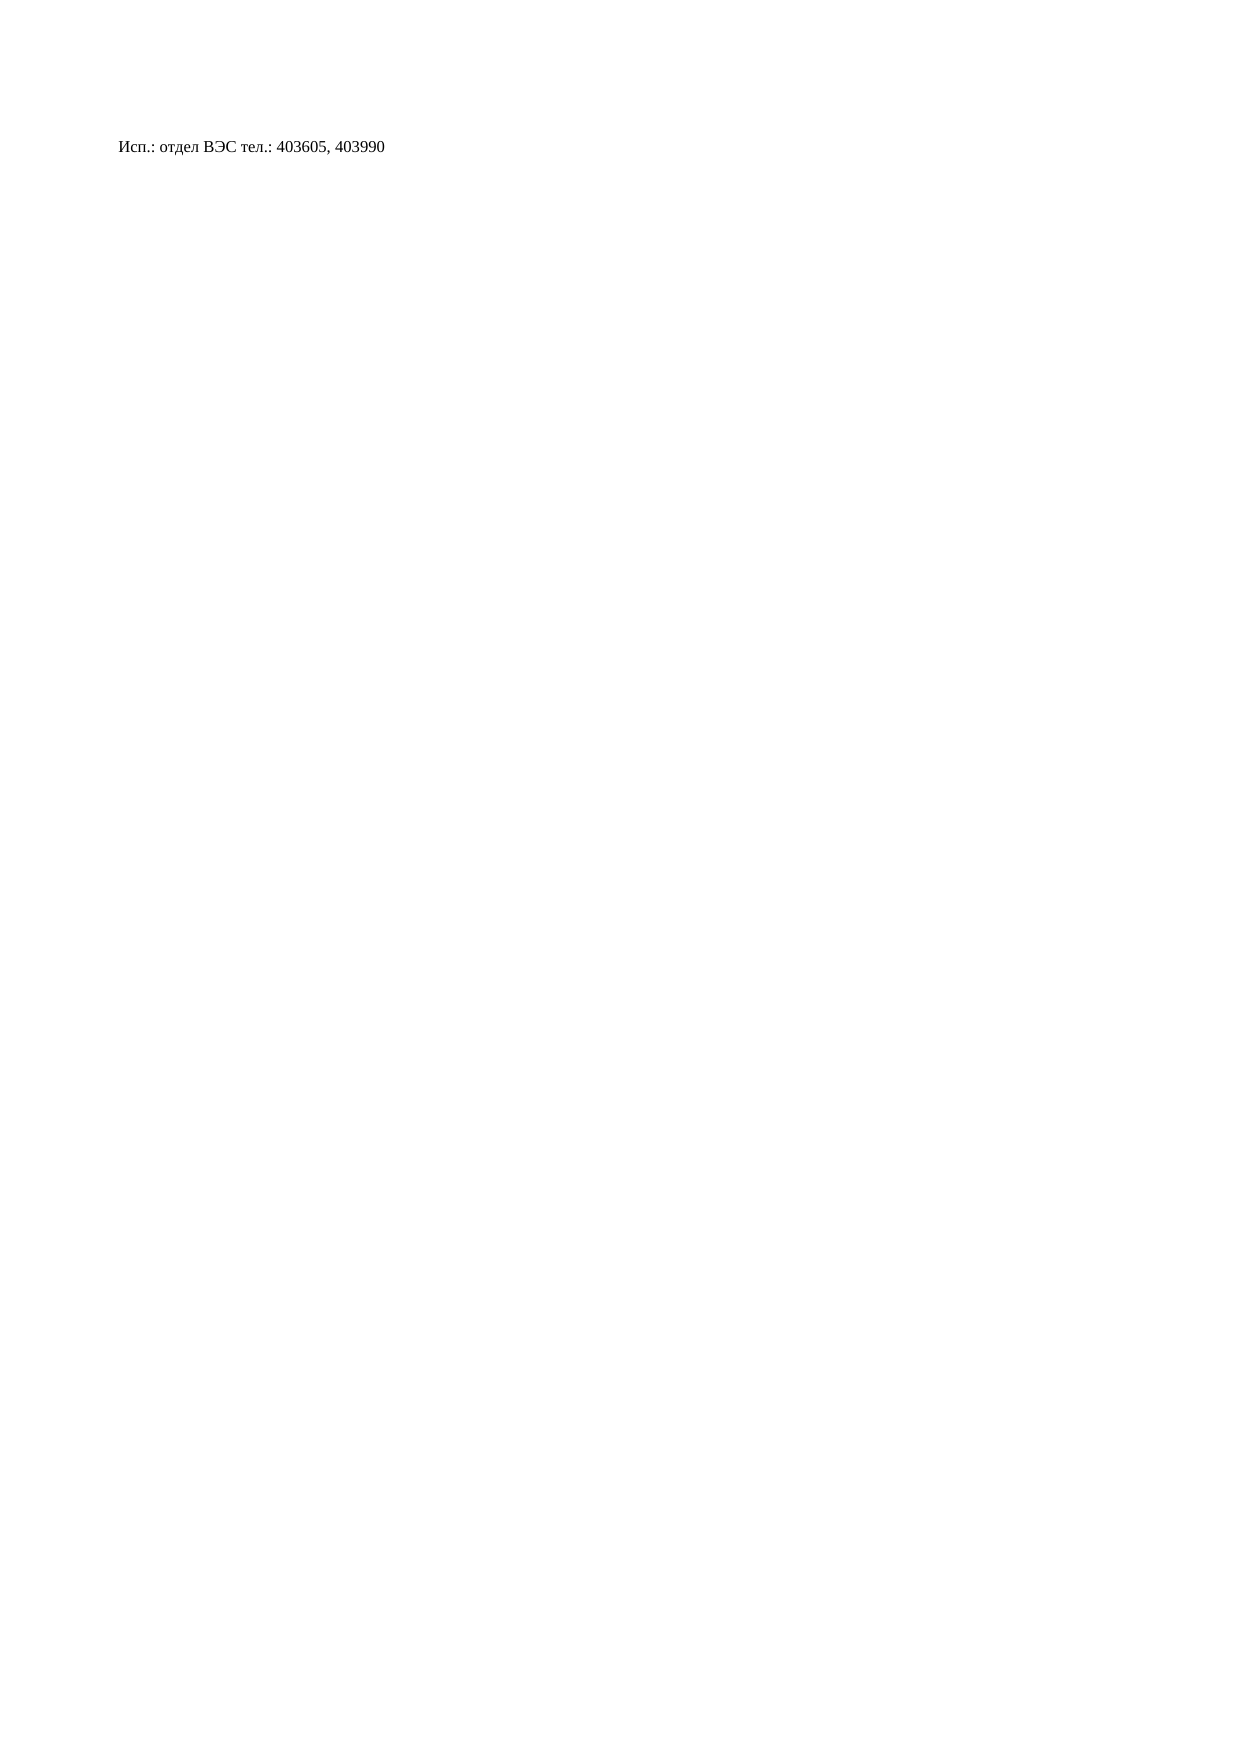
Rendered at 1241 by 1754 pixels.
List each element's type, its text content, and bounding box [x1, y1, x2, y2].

text Исп.: отдел ВЭС тел.: 403605, 403990 [118, 137, 1167, 156]
